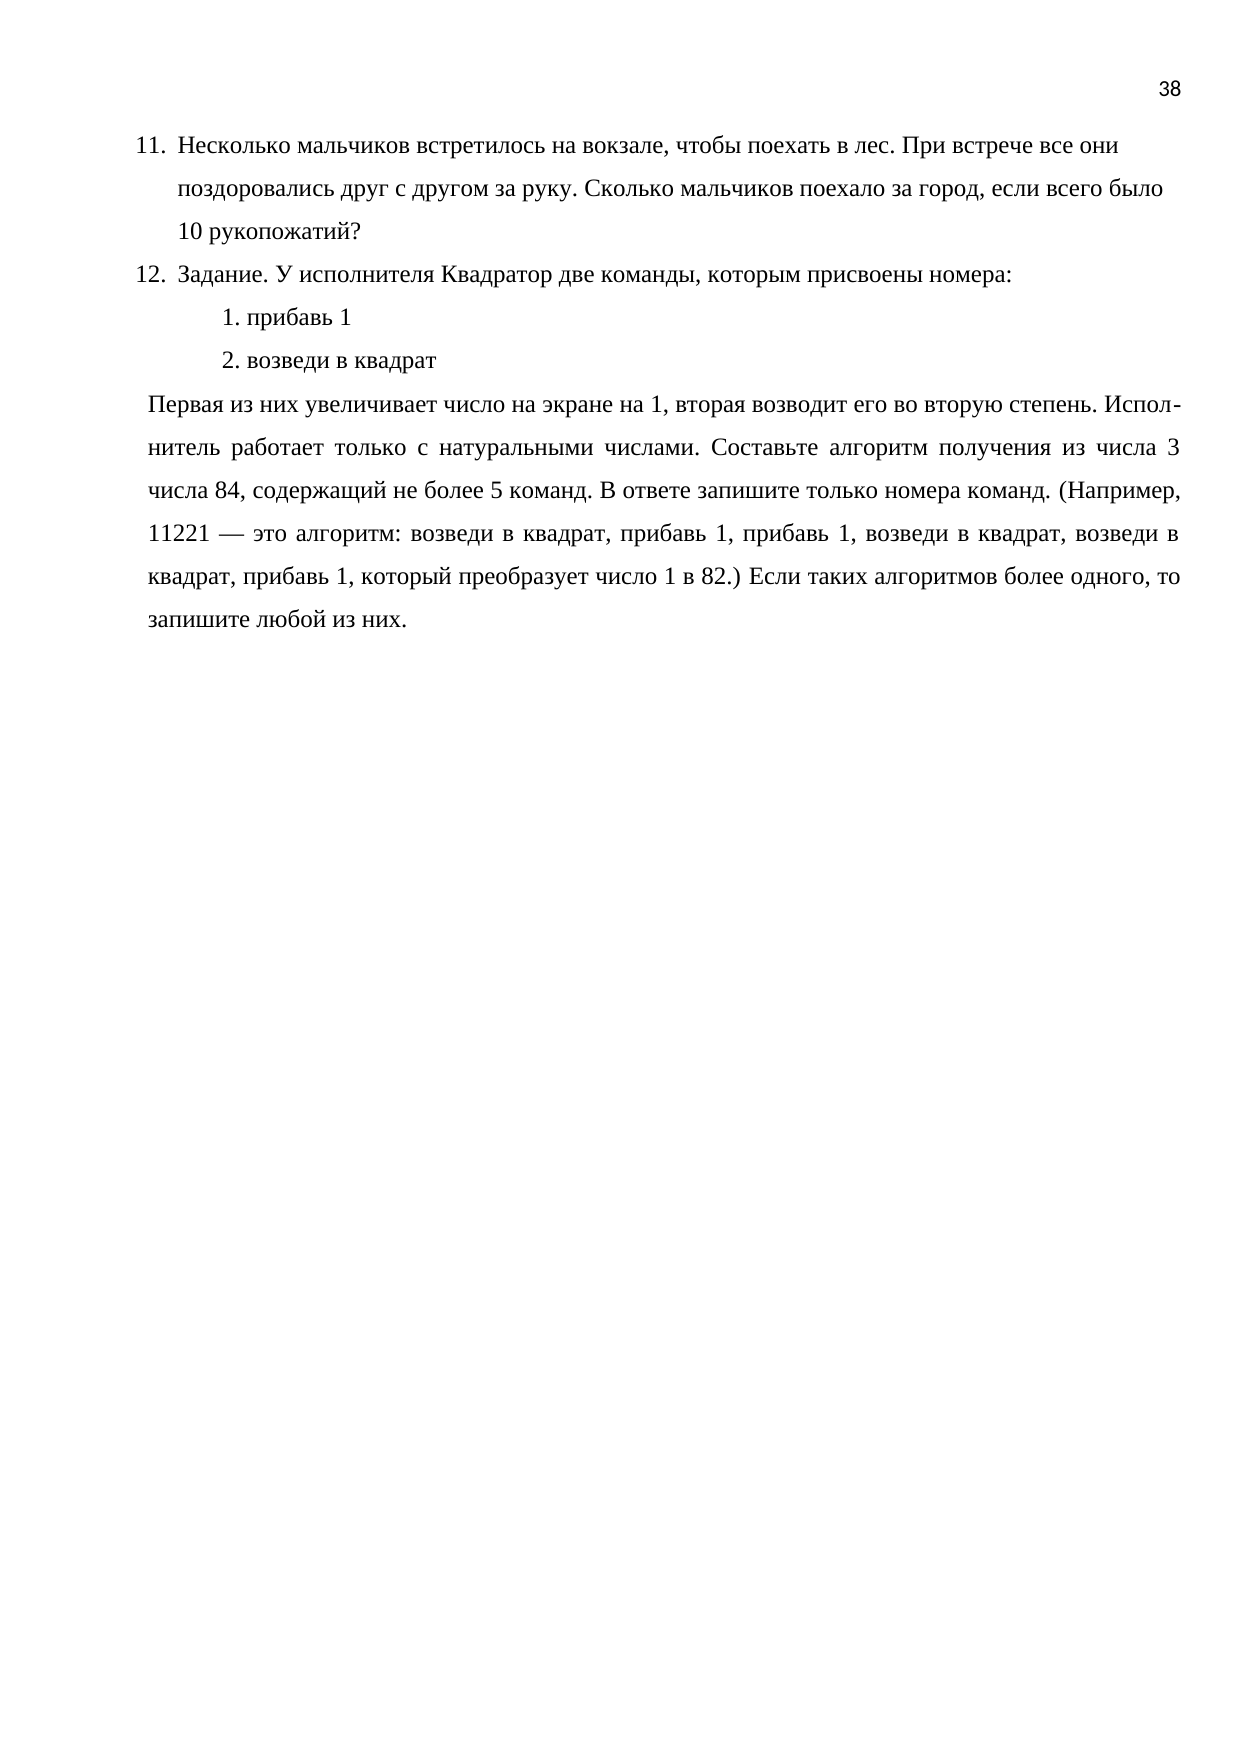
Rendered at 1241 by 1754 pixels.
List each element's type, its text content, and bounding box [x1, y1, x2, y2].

list Задание. У исполнителя Квадратор две команды, которым присвоены номера: [135, 259, 1181, 288]
list Несколько мальчиков встретилось на вокзале, чтобы поехать в лес. При встрече все они поздоровались друг с другом за руку. Сколько мальчиков поехало за город, если всего было 10 рукопожатий? [135, 130, 1181, 245]
text Первая из них увеличивает число на экране на 1, вторая возводит его во вторую степень. Исполнитель работает только с натуральными числами. Составьте алгоритм получения из числа 3 числа 84, содержащий не более 5 команд. В ответе запишите только номера команд. (Например, 11221 — это алгоритм: возведи в квадрат, прибавь 1, прибавь 1, возведи в квадрат, возведи в квадрат, прибавь 1, который преобразует число 1 в 82.) Если таких алгоритмов более одного, то запишите любой из них. [148, 389, 1181, 633]
text 2. возведи в квадрат [222, 346, 1181, 374]
text 1. прибавь 1 [222, 302, 1181, 331]
